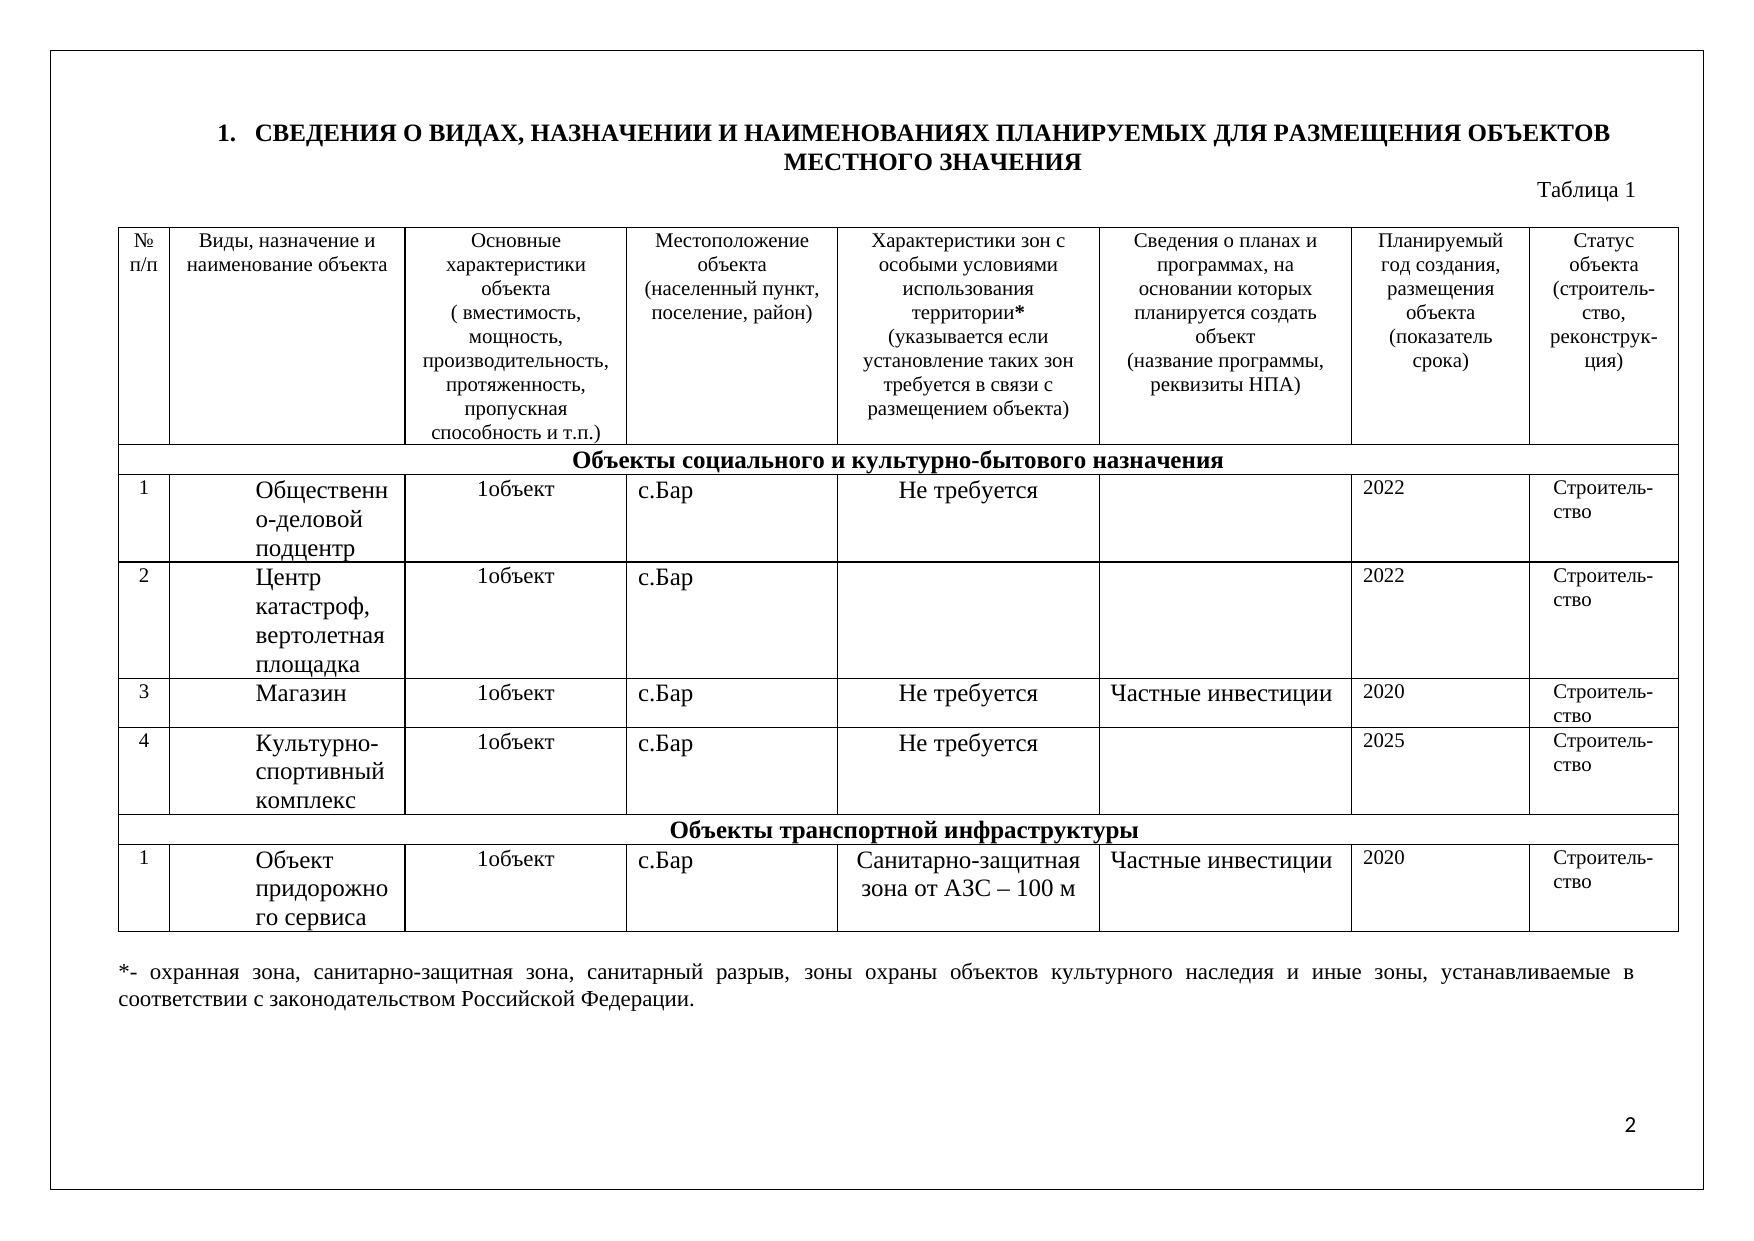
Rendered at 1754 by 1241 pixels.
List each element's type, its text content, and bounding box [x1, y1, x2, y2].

table_cell 2020 [1352, 679, 1529, 727]
table_header Планируемый год создания, размещения объекта (показатель срока) [1352, 228, 1529, 444]
table_cell Не требуется [838, 728, 1099, 814]
table_cell с.Бар [627, 475, 837, 561]
table_header Статус объекта (строитель-ство, реконструк-ция) [1530, 228, 1678, 444]
table_header Местоположение объекта (населенный пункт, поселение, район) [627, 228, 837, 444]
text *- охранная зона, санитарно-защитная зона, санитарный разрыв, зоны охраны объектов культурного наследия и иные зоны, устанавливаемые в соответствии с законодательством Российской Федерации. [118, 958, 1636, 1011]
table_cell Строитель-ство [1530, 845, 1678, 931]
table_cell 1объект [406, 679, 626, 727]
table_cell 1объект [406, 845, 626, 931]
table_cell с.Бар [627, 563, 837, 677]
table_cell 2022 [1352, 475, 1529, 561]
table_cell Объект придорожного сервиса [170, 845, 404, 931]
table_cell Объекты социального и культурно-бытового назначения [119, 445, 1678, 474]
table_cell [1100, 728, 1351, 814]
table_cell Объекты транспортной инфраструктуры [119, 815, 1678, 844]
text Таблица 1 [118, 176, 1636, 202]
table_cell 1объект [406, 563, 626, 677]
table_header Сведения о планах и программах, на основании которых планируется создать объект (название программы, реквизиты НПА) [1100, 228, 1351, 444]
table_cell Общественно-деловой подцентр [170, 475, 404, 561]
table_cell Строитель-ство [1530, 728, 1678, 814]
table_cell Частные инвестиции [1100, 845, 1351, 931]
table_cell Культурно-спортивный комплекс [170, 728, 404, 814]
table_cell с.Бар [627, 679, 837, 727]
table_cell 1объект [406, 728, 626, 814]
table_cell 2022 [1352, 563, 1529, 677]
table_cell 2 [119, 563, 169, 677]
table_cell Строитель-ство [1530, 563, 1678, 677]
table_cell с.Бар [627, 845, 837, 931]
table_cell Не требуется [838, 475, 1099, 561]
table_header № п/п [119, 228, 169, 444]
table_cell Не требуется [838, 679, 1099, 727]
subtitle СВЕДЕНИЯ О ВИДАХ, НАЗНАЧЕНИИ И НАИМЕНОВАНИЯХ ПЛАНИРУЕМЫХ ДЛЯ РАЗМЕЩЕНИЯ ОБЪЕКТОВ МЕСТНОГО ЗНАЧЕНИЯ [192, 118, 1636, 176]
table_cell Центр катастроф, вертолетная площадка [170, 563, 404, 677]
table_cell 1 [119, 475, 169, 561]
table_header Виды, назначение и наименование объекта [170, 228, 404, 444]
table_cell Частные инвестиции [1100, 679, 1351, 727]
table_header Основные характеристики объекта ( вместимость, мощность, производительность, протяженность, пропускная способность и т.п.) [406, 228, 626, 444]
table_cell 2020 [1352, 845, 1529, 931]
table_cell Строитель-ство [1530, 679, 1678, 727]
table_cell Строитель-ство [1530, 475, 1678, 561]
table_cell Магазин [170, 679, 404, 727]
table_cell Санитарно-защитная зона от АЗС – 100 м [838, 845, 1099, 931]
table_cell 2025 [1352, 728, 1529, 814]
table_cell 1 [119, 845, 169, 931]
table_header Характеристики зон с особыми условиями использования территории* (указывается если установление таких зон требуется в связи с размещением объекта) [838, 228, 1099, 444]
table_cell [1100, 475, 1351, 561]
table_cell 4 [119, 728, 169, 814]
table_cell с.Бар [627, 728, 837, 814]
table_cell 3 [119, 679, 169, 727]
table_cell 1объект [406, 475, 626, 561]
table_cell [1100, 563, 1351, 677]
table_cell [838, 563, 1099, 677]
